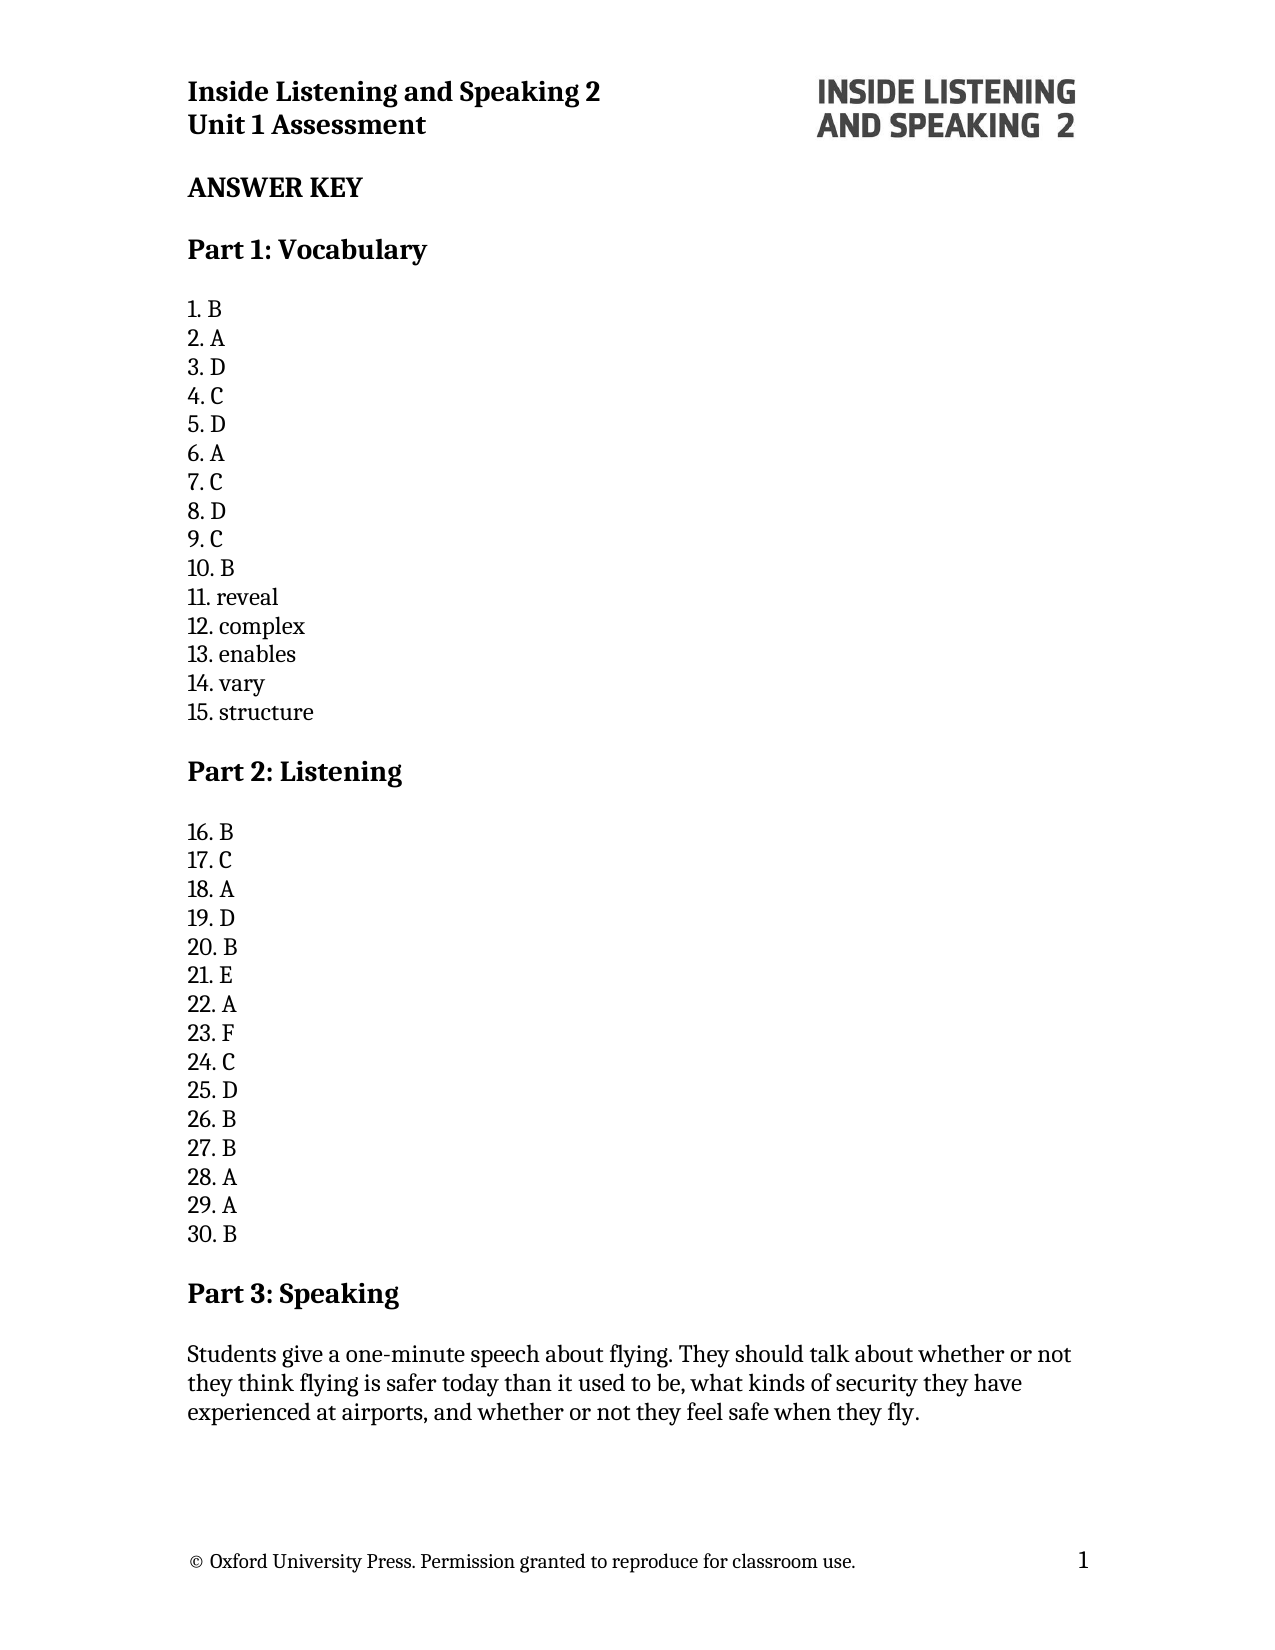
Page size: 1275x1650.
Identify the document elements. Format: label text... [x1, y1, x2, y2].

text 28. A [187, 1163, 1087, 1191]
text 9. C [187, 525, 1087, 554]
text 3. D [187, 353, 1087, 382]
text 22. A [187, 990, 1087, 1019]
text 1. B [187, 295, 1087, 324]
text 5. D [187, 410, 1087, 439]
text Part 2: Listening [187, 755, 1087, 789]
text 15. structure [187, 698, 1087, 727]
text 17. C [187, 846, 1087, 875]
text 11. reveal [187, 583, 1087, 612]
text 18. A [187, 875, 1087, 904]
text 10. B [187, 554, 1087, 583]
text 21. E [187, 961, 1087, 990]
text 4. C [187, 382, 1087, 410]
text 25. D [187, 1076, 1087, 1105]
text ANSWER KEY [187, 171, 1087, 204]
text 20. B [187, 933, 1087, 961]
text Students give a one-minute speech about flying. They should talk about whether or not they think flying is safer today than it used to be, what kinds of security they have experienced at airports, and whether or not they feel safe when they fly. [187, 1340, 1087, 1426]
text 16. B [187, 818, 1087, 846]
text 8. D [187, 497, 1087, 525]
picture [806, 66, 1087, 151]
text Part 3: Speaking [187, 1278, 1087, 1311]
text Part 1: Vocabulary [187, 233, 1087, 267]
text 12. complex [187, 612, 1087, 640]
text 24. C [187, 1048, 1087, 1076]
text 14. vary [187, 669, 1087, 698]
text 7. C [187, 468, 1087, 497]
text 23. F [187, 1019, 1087, 1048]
text 27. B [187, 1134, 1087, 1163]
text 29. A [187, 1191, 1087, 1220]
text 30. B [187, 1220, 1087, 1249]
text 13. enables [187, 640, 1087, 669]
text 2. A [187, 324, 1087, 353]
text 19. D [187, 904, 1087, 933]
text 26. B [187, 1105, 1087, 1134]
text 6. A [187, 439, 1087, 468]
